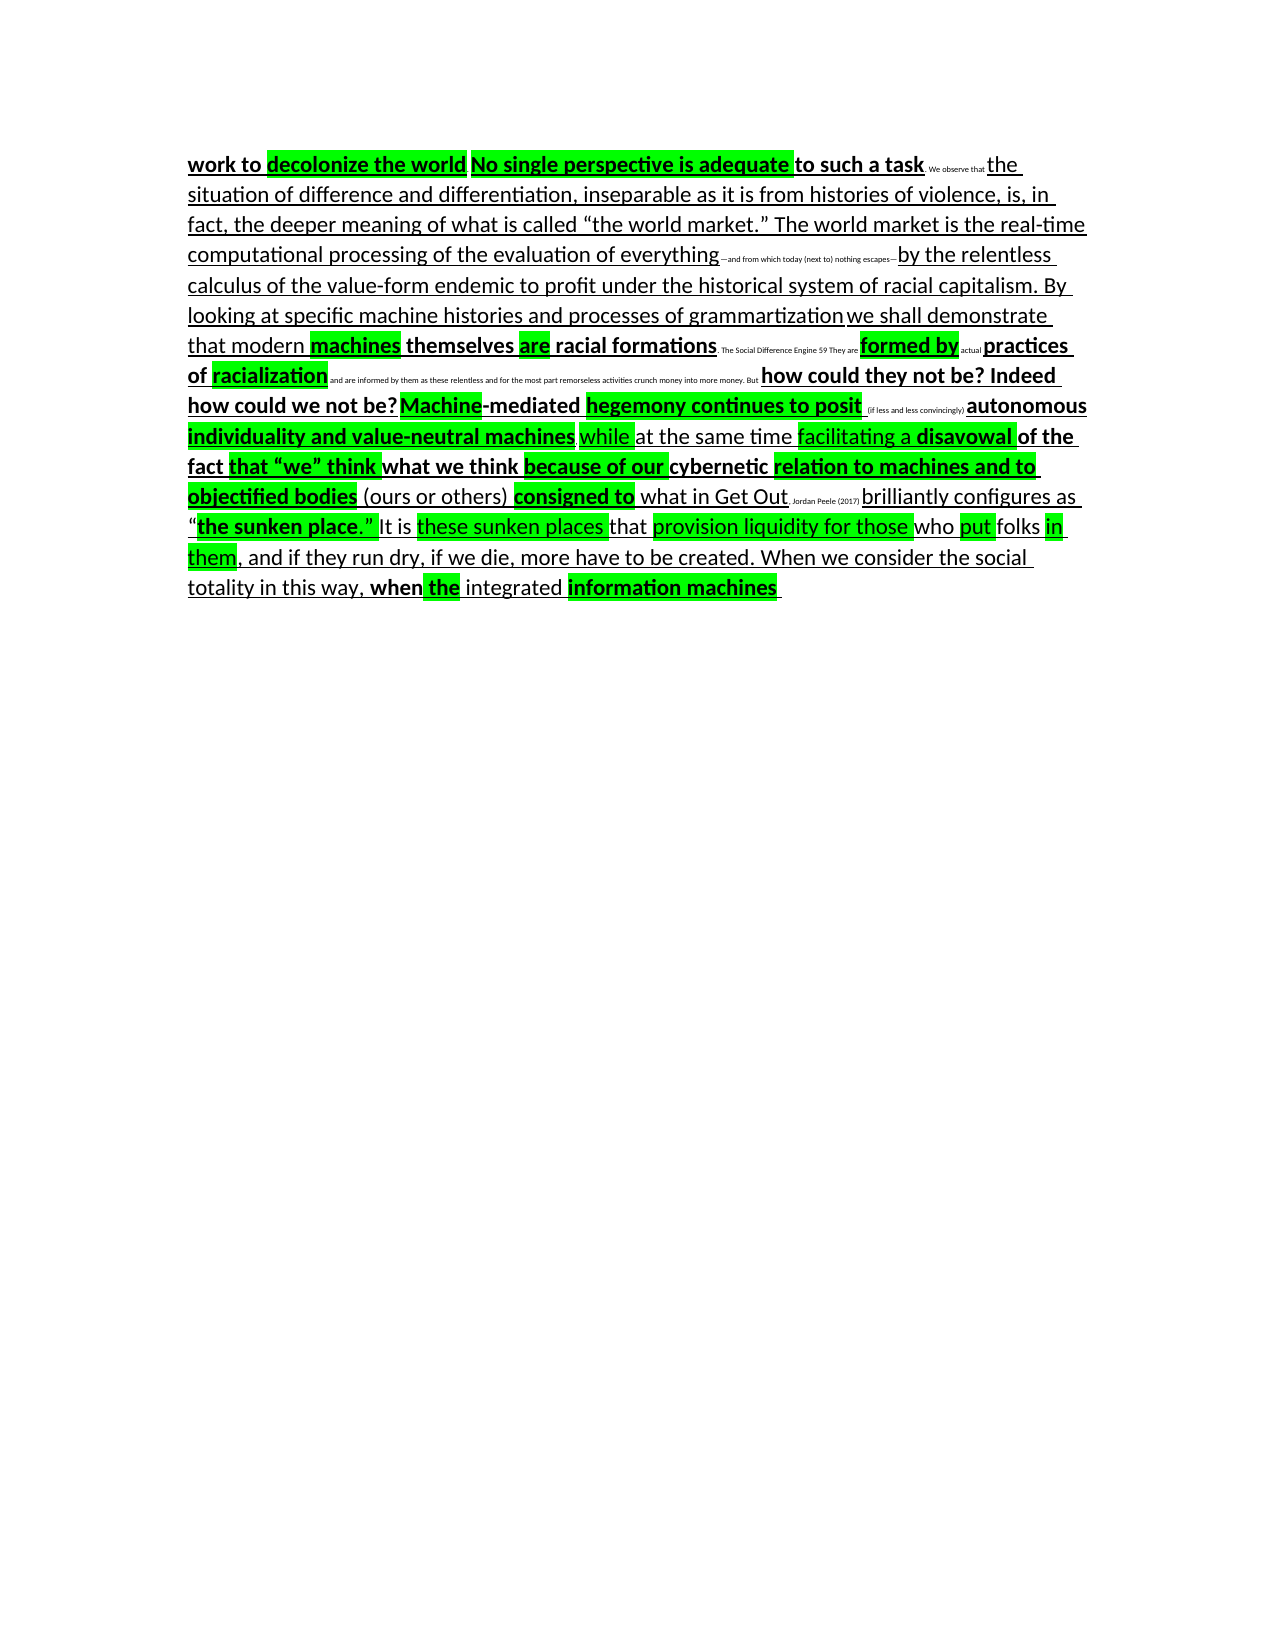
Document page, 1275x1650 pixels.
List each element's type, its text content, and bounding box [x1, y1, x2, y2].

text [187, 150, 1087, 234]
